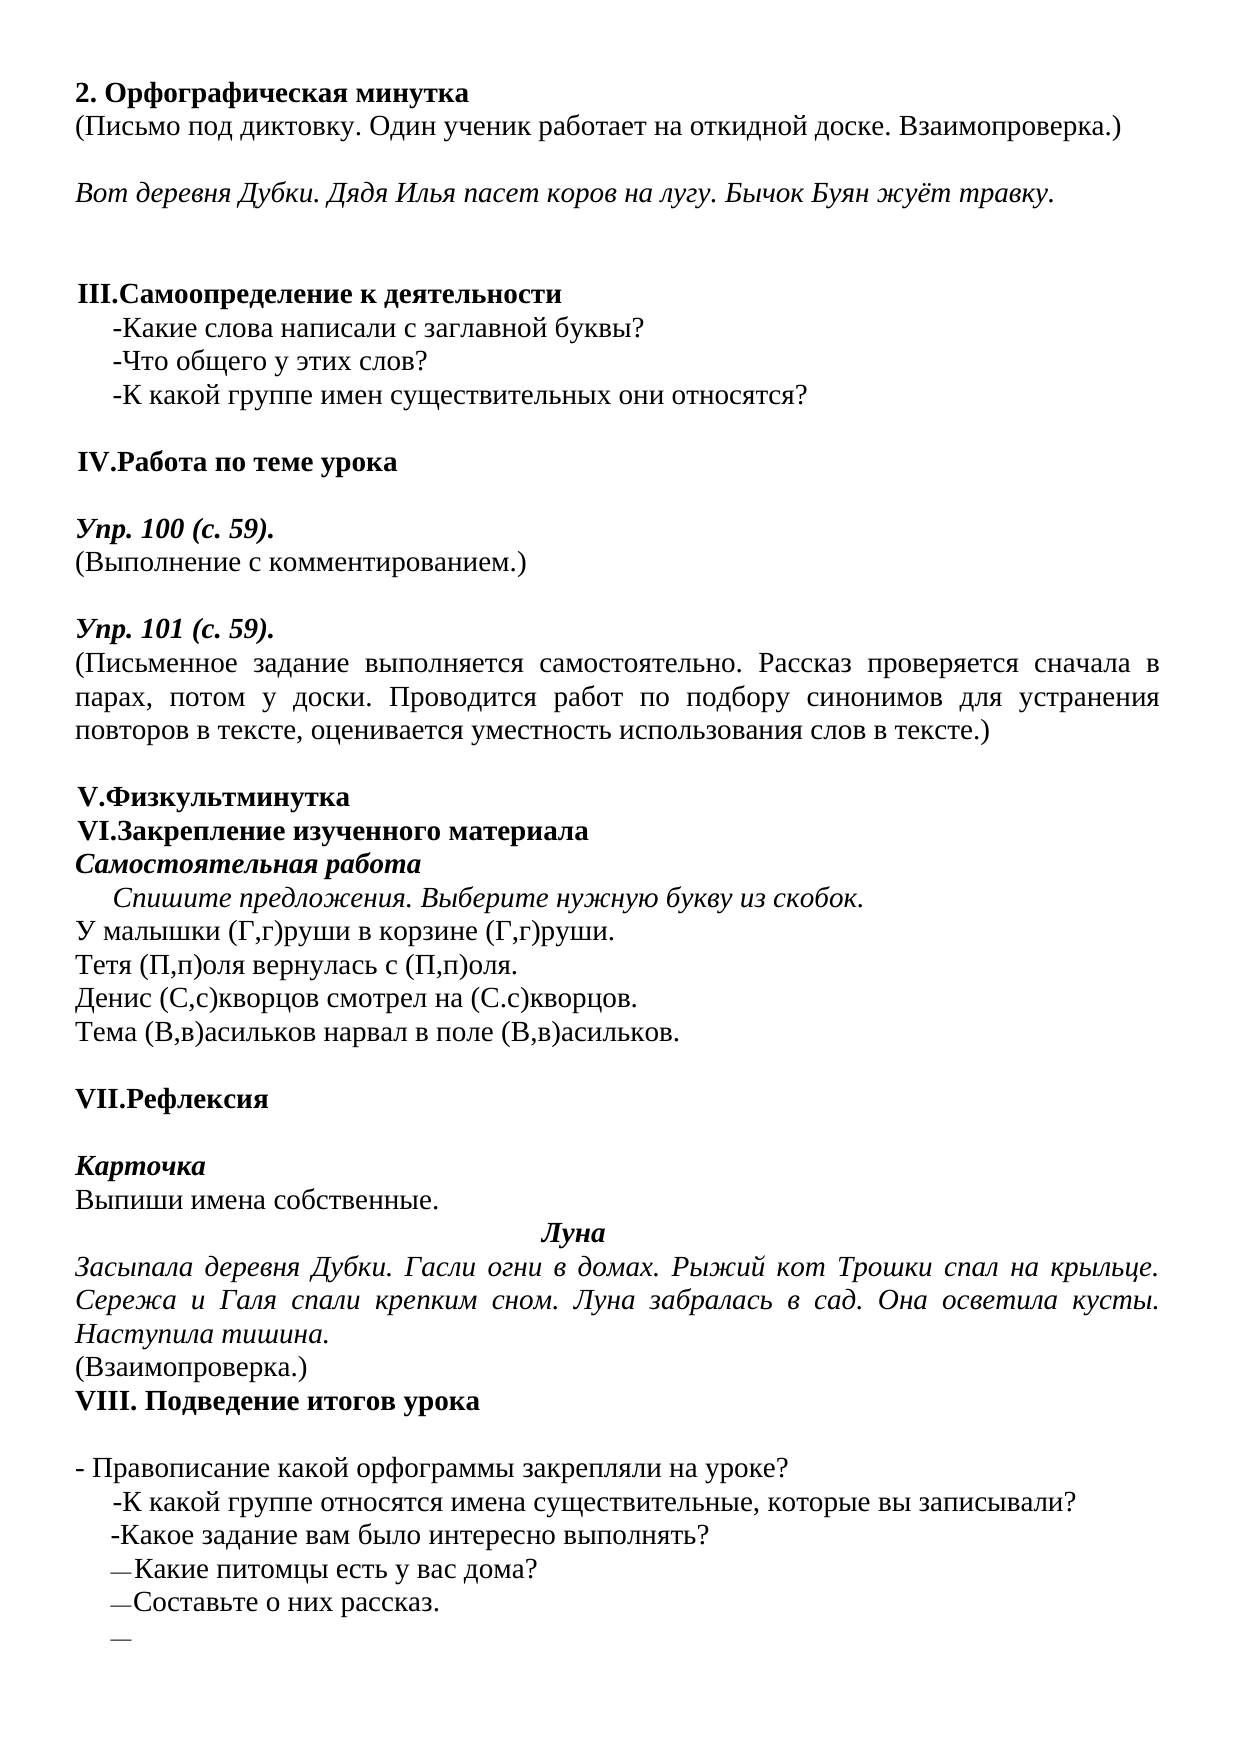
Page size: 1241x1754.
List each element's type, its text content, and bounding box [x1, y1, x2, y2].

text Упр. 100 (с. 59). [75, 511, 1165, 544]
text -Какое задание вам было интересно выполнять? [110, 1517, 1165, 1551]
text - Правописание какой орфограммы закрепляли на уроке? [75, 1450, 1165, 1484]
text -Какие слова написали с заглавной буквы? [112, 310, 1165, 343]
text Денис (С,с)кворцов смотрел на (С.с)кворцов. [75, 981, 1165, 1014]
text (Письменное задание выполняется самостоятельно. Рассказ проверяется сначала в парах, потом у доски. Проводится работ по подбору синонимов для устранения повторов в тексте, оценивается уместность использования слов в тексте.) [75, 645, 1161, 746]
text Самостоятельная работа [75, 846, 1165, 880]
text (Выполнение с комментированием.) [75, 544, 1161, 578]
text Тетя (П,п)оля вернулась с (П,п)оля. [75, 947, 1165, 981]
text Засыпала деревня Дубки. Гасли огни в домах. Рыжий кот Трошки спал на крыльце. Сережа и Галя спали крепким сном. Луна забралась в сад. Она осветила кусты. Наступила тишина. [75, 1249, 1161, 1349]
text VI.Закрепление изученного материала [77, 813, 1165, 846]
text -К какой группе имен существительных они относятся? [112, 377, 1165, 410]
text Упр. 101 (с. 59). [75, 612, 1161, 645]
text Вот деревня Дубки. Дядя Илья пасет коров на лугу. Бычок Буян жуёт травку. [75, 176, 1161, 209]
text V.Физкультминутка [77, 779, 1165, 813]
text VIII. Подведение итогов урока [75, 1383, 1165, 1417]
text Спишите предложения. Выберите нужную букву из скобок. [75, 880, 1161, 913]
list Составьте о них рассказ. [77, 1584, 1165, 1618]
text VII.Рефлексия [75, 1081, 1165, 1115]
text -Что общего у этих слов? [112, 343, 1165, 377]
text Луна [75, 1215, 1165, 1249]
text 2. Орфографическая минутка [75, 75, 1055, 108]
text У малышки (Г,г)руши в корзине (Г,г)руши. [75, 913, 1161, 947]
text Карточка [75, 1148, 1165, 1182]
text (Письмо под диктовку. Один ученик работает на откидной доске. Взаимопроверка.) [75, 108, 1161, 142]
text -К какой группе относятся имена существительные, которые вы записывали? [75, 1484, 1163, 1517]
list Какие питомцы есть у вас дома? [77, 1551, 1165, 1584]
text (Взаимопроверка.) [75, 1349, 1165, 1383]
text Выпиши имена собственные. [75, 1182, 1165, 1215]
text Тема (В,в)асильков нарвал в поле (В,в)асильков. [75, 1014, 1165, 1048]
text III.Самоопределение к деятельности [77, 276, 1165, 310]
text IV.Работа по теме урока [77, 444, 1165, 477]
